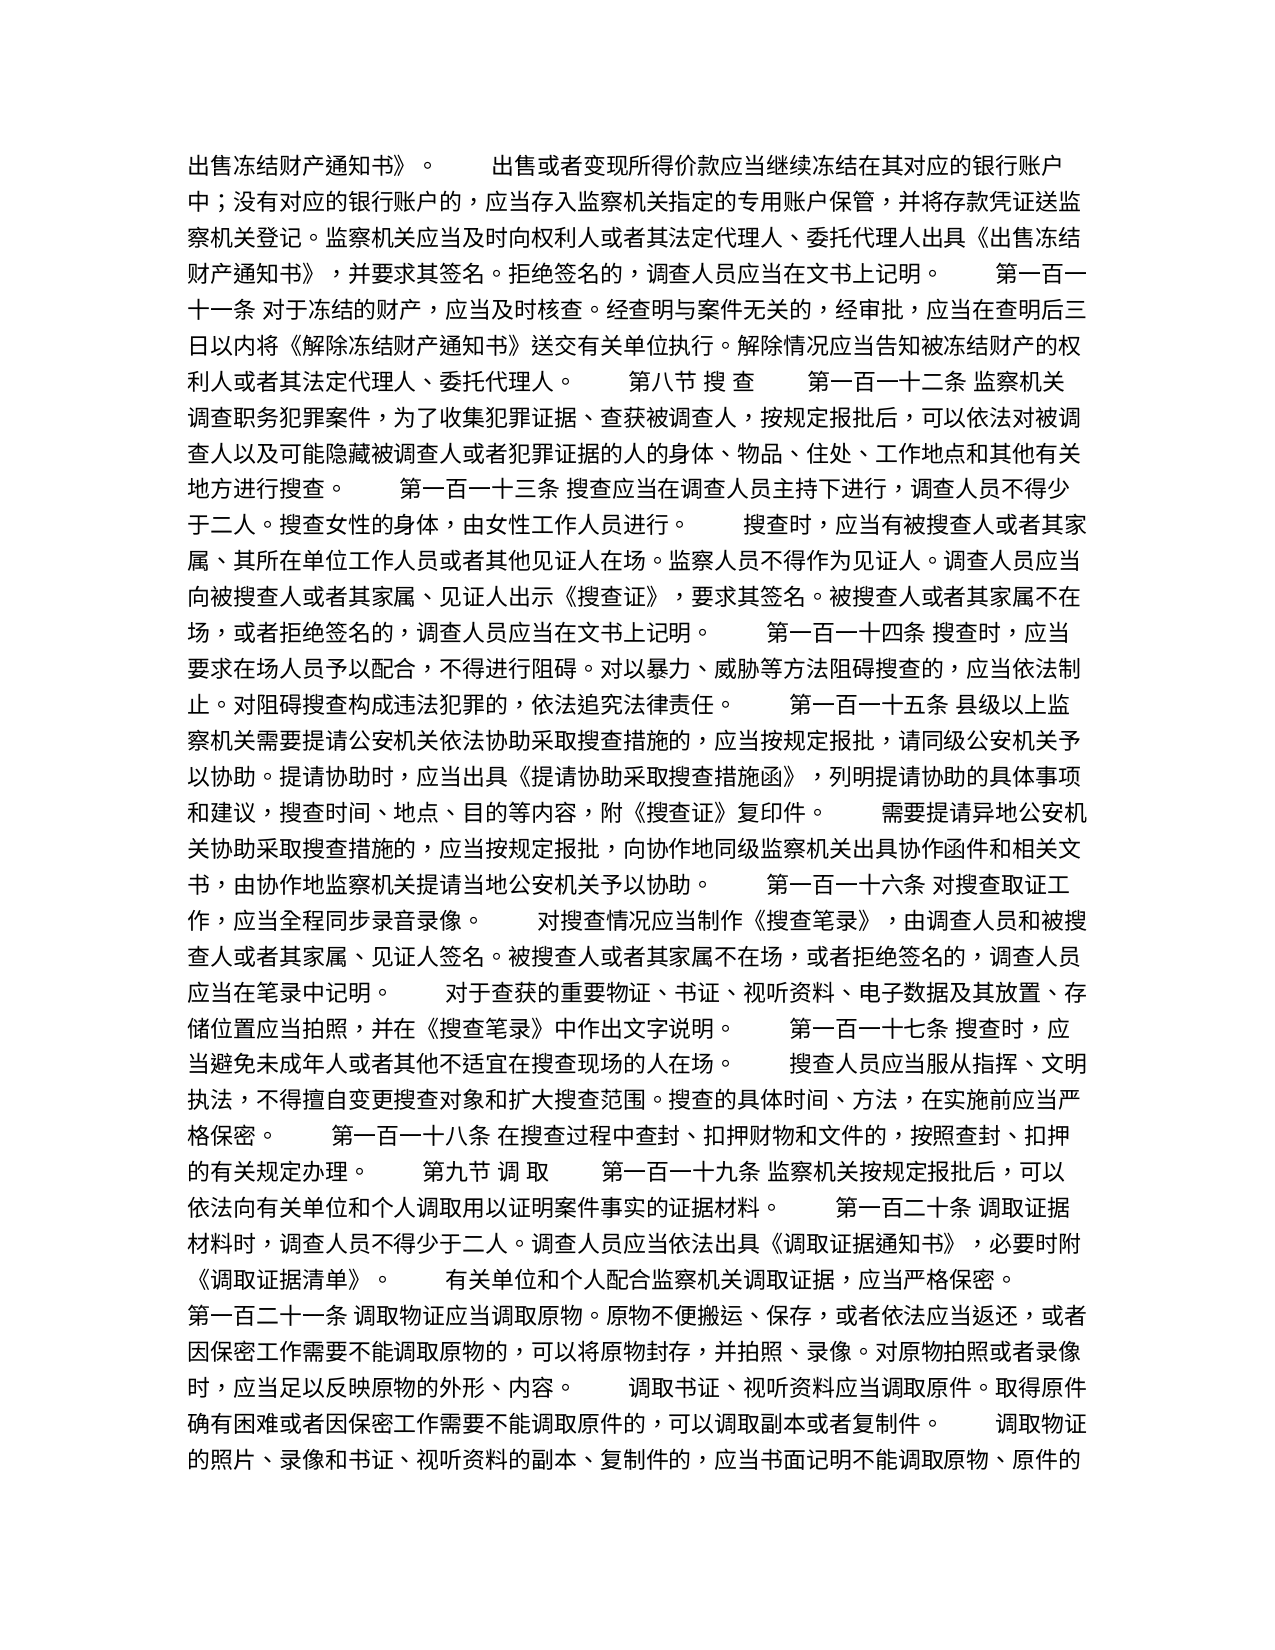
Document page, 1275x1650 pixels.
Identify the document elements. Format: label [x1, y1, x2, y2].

text [187, 150, 1087, 1475]
